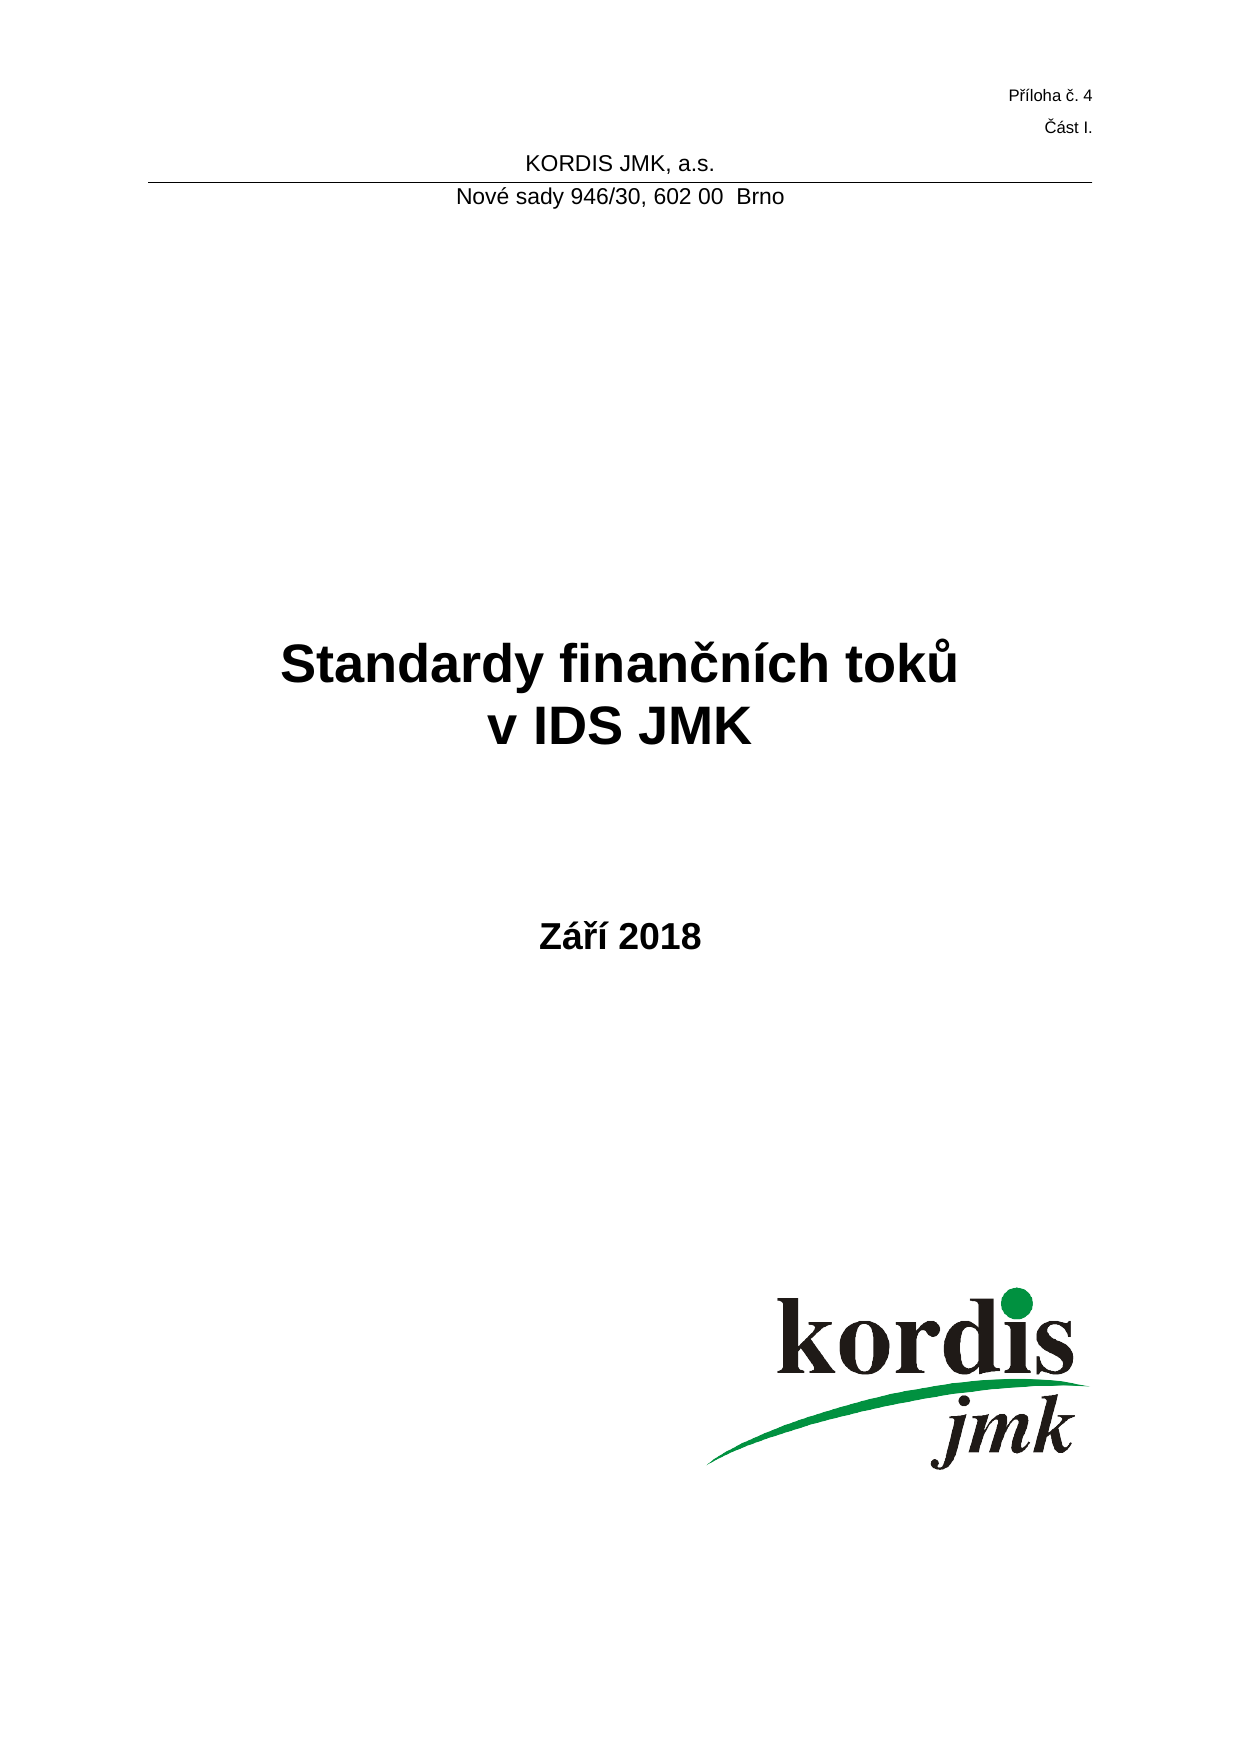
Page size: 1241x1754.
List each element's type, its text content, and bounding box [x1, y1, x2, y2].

text Standardy finančních toků v IDS JMK [148, 631, 1092, 756]
text Září 2018 [148, 914, 1092, 957]
text Nové sady 946/30, 602 00 Brno [148, 183, 1092, 209]
text KORDIS JMK, a.s. [148, 149, 1092, 182]
